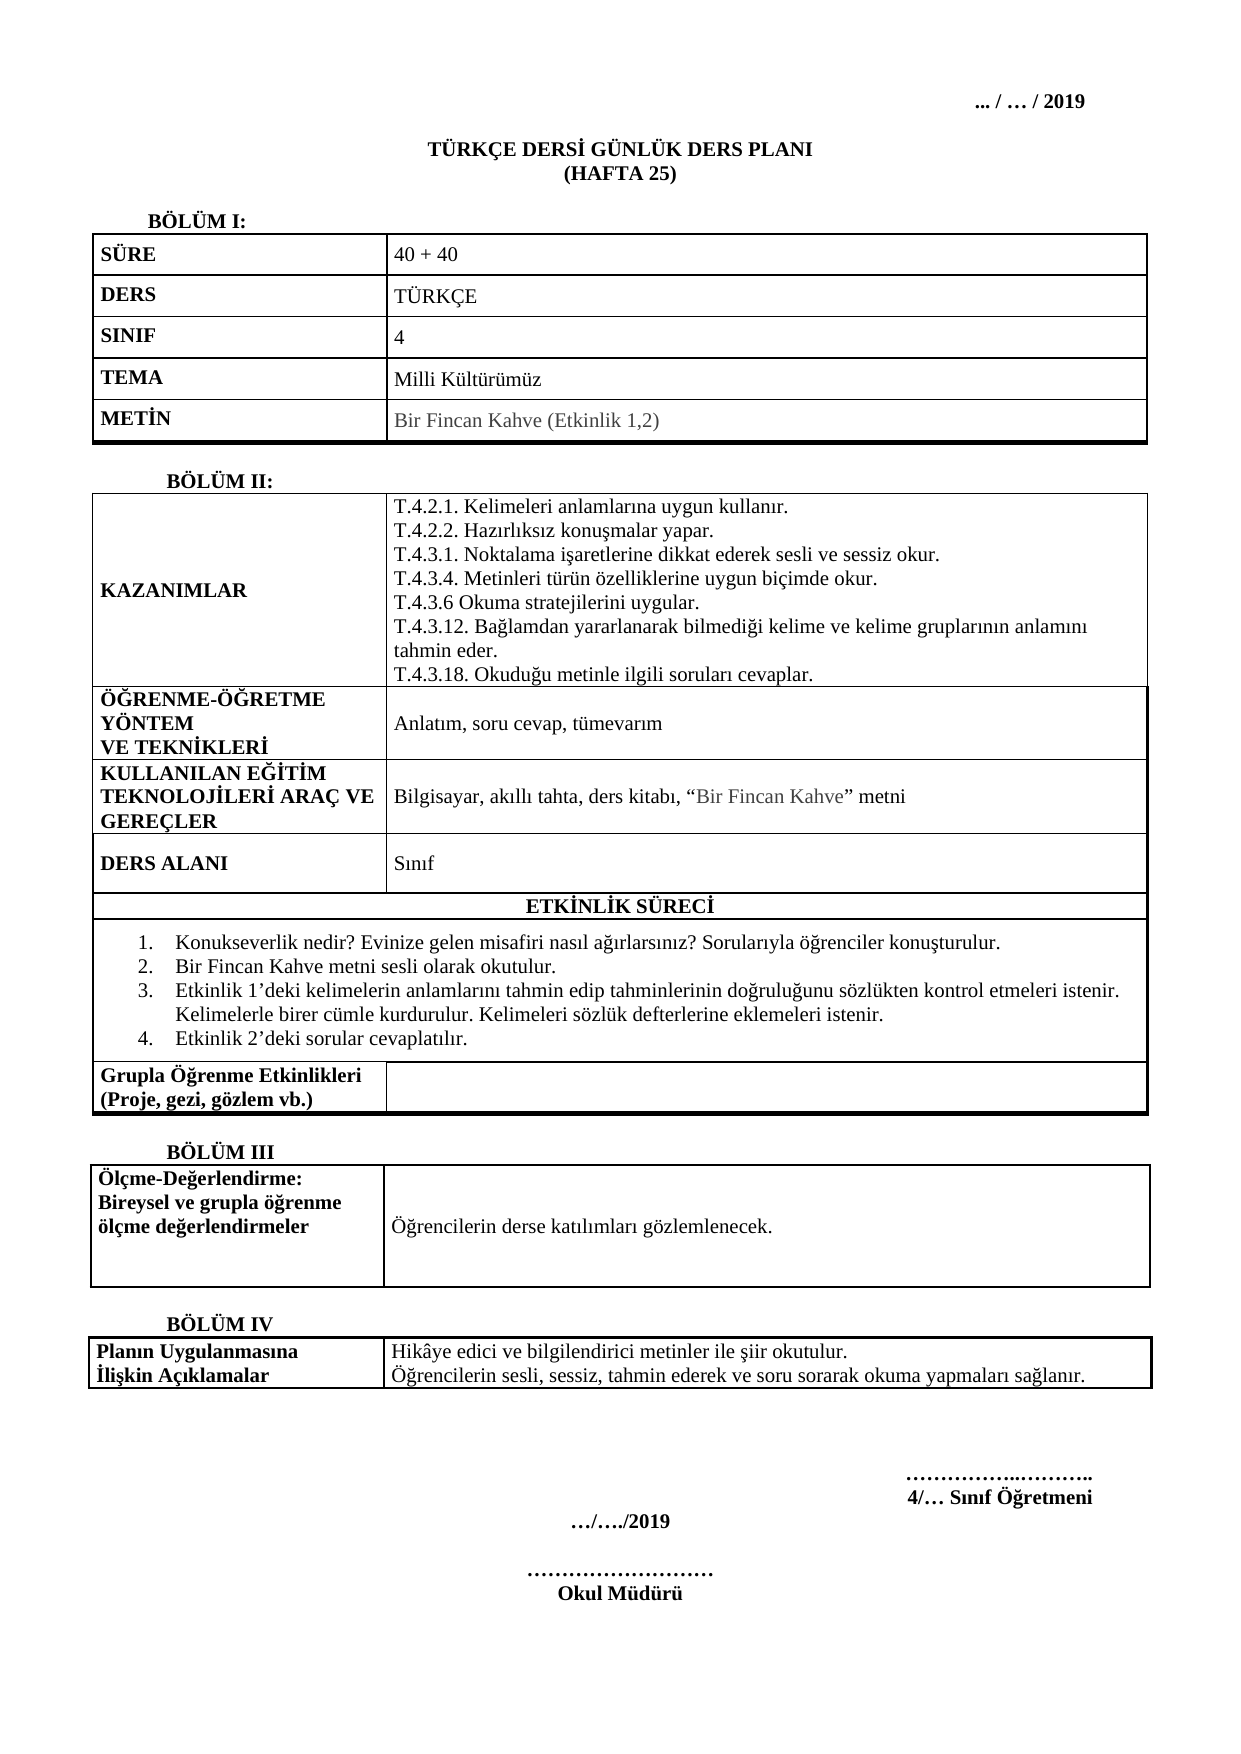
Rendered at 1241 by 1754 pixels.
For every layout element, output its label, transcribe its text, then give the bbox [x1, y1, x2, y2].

table_header Öğrencilerin derse katılımları gözlemlenecek. [385, 1166, 1149, 1286]
table_cell ETKİNLİK SÜRECİ [94, 894, 1146, 918]
table_header T.4.2.1. Kelimeleri anlamlarına uygun kullanır. T.4.2.2. Hazırlıksız konuşmalar yapar. T.4.3.1. Noktalama işaretlerine dikkat ederek sesli ve sessiz okur. T.4.3.4. Metinleri türün özelliklerine uygun biçimde okur. T.4.3.6 Okuma stratejilerini uygular. T.4.3.12. Bağlamdan yararlanarak bilmediği kelime ve kelime gruplarının anlamını tahmin eder. T.4.3.18. Okuduğu metinle ilgili soruları cevaplar. [387, 494, 1147, 686]
text …/…./2019 [148, 1509, 1092, 1533]
table_cell TEMA [94, 359, 386, 398]
table_header 40 + 40 [388, 235, 1146, 274]
table_cell Anlatım, soru cevap, tümevarım [387, 687, 1146, 759]
subtitle BÖLÜM IV [148, 1312, 1092, 1336]
table_header KAZANIMLAR [93, 494, 386, 686]
text TÜRKÇE DERSİ GÜNLÜK DERS PLANI [148, 137, 1092, 161]
table_cell Milli Kültürümüz [388, 359, 1146, 398]
text ……………..……….. [148, 1461, 1092, 1485]
table_header Ölçme-Değerlendirme: Bireysel ve grupla öğrenme ölçme değerlendirmeler [92, 1166, 383, 1286]
table_cell Grupla Öğrenme Etkinlikleri (Proje, gezi, gözlem vb.) [94, 1062, 386, 1111]
subtitle BÖLÜM III [148, 1140, 1092, 1164]
text BÖLÜM II: [148, 468, 1092, 493]
table_cell [387, 1063, 1146, 1111]
table_cell Bir Fincan Kahve (Etkinlik 1,2) [388, 400, 1146, 440]
table_cell Bilgisayar, akıllı tahta, ders kitabı, “Bir Fincan Kahve” metni [387, 760, 1146, 833]
text BÖLÜM I: [148, 209, 1092, 233]
table_cell Sınıf [387, 834, 1146, 892]
table_cell ÖĞRENME-ÖĞRETME YÖNTEM VE TEKNİKLERİ [93, 687, 386, 759]
text ... / … / 2019 [148, 89, 1092, 113]
table_cell DERS ALANI [94, 834, 386, 892]
table_cell METİN [94, 400, 386, 440]
text Okul Müdürü [148, 1581, 1092, 1605]
text (HAFTA 25) [148, 161, 1092, 185]
table_cell KULLANILAN EĞİTİM TEKNOLOJİLERİ ARAÇ VE GEREÇLER [93, 760, 386, 833]
text ……………………… [148, 1557, 1092, 1581]
table_header Hikâye edici ve bilgilendirici metinler ile şiir okutulur. Öğrencilerin sesli, sessiz, tahmin ederek ve soru sorarak okuma yapmaları sağlanır. [385, 1339, 1150, 1387]
table_header SÜRE [94, 235, 386, 274]
table_cell TÜRKÇE [388, 276, 1146, 316]
table_cell SINIF [94, 317, 386, 357]
table_cell Konukseverlik nedir? Evinize gelen misafiri nasıl ağırlarsınız? Sorularıyla öğrenciler konuşturulur. Bir Fincan Kahve metni sesli olarak okutulur. Etkinlik 1’deki kelimelerin anlamlarını tahmin edip tahminlerinin doğruluğunu sözlükten kontrol etmeleri istenir. Kelimelerle birer cümle kurdurulur. Kelimeleri sözlük defterlerine eklemeleri istenir. Etkinlik 2’deki sorular cevaplatılır. [94, 920, 1146, 1061]
table_cell DERS [94, 276, 386, 316]
text 4/… Sınıf Öğretmeni [148, 1485, 1092, 1509]
table_header Planın Uygulanmasına İlişkin Açıklamalar [90, 1339, 383, 1387]
table_cell 4 [388, 317, 1146, 357]
